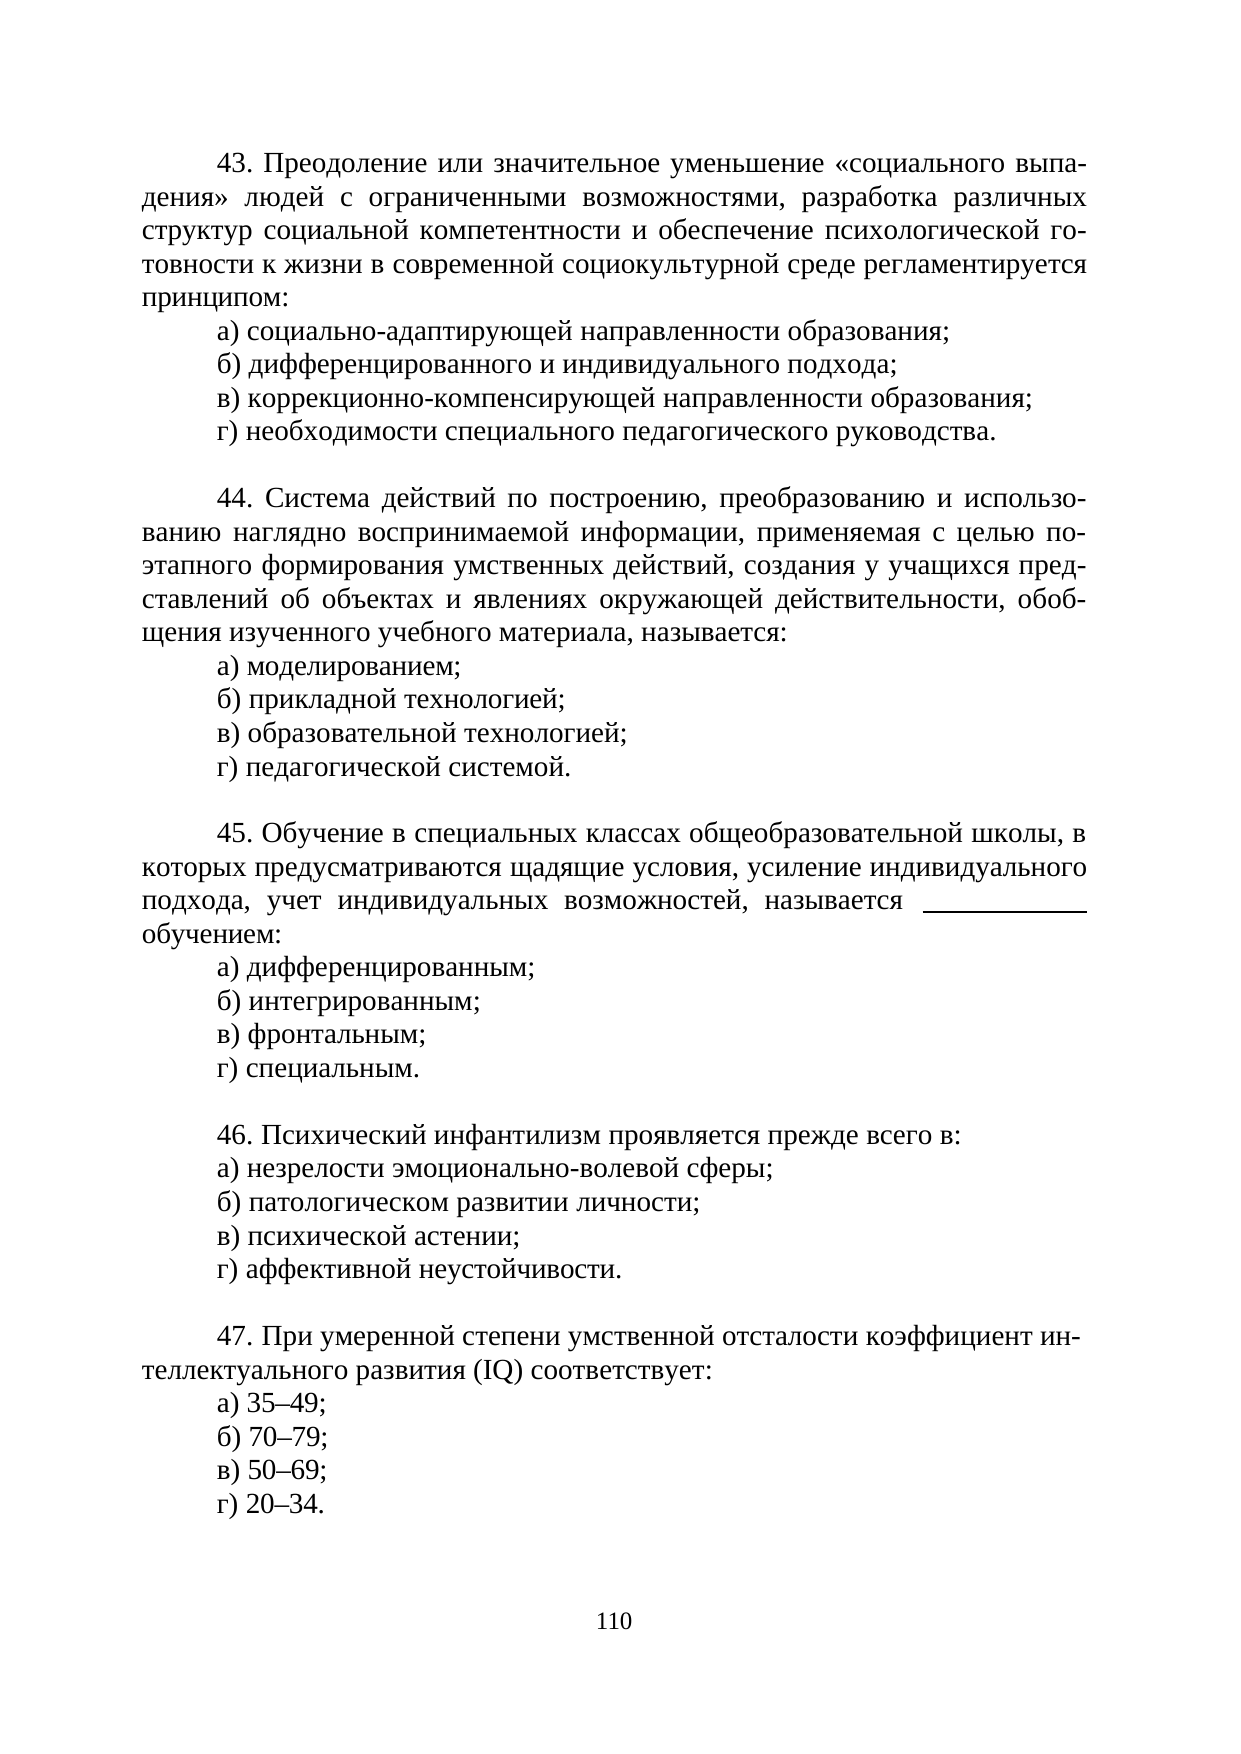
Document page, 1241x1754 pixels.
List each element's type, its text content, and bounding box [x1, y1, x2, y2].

text а) социально-адаптирующей направленности образования; б) дифференцированного и индивидуального подхода; [217, 313, 969, 380]
text б) 70–79; [217, 1419, 1196, 1453]
text г) 20–34. [217, 1486, 1196, 1520]
text б) патологическом развитии личности; в) психической астении; [217, 1184, 718, 1251]
text б) прикладной технологией; [217, 682, 1196, 715]
list При умеренной степени умственной отсталости коэффициент ин- теллектуального развития (IQ) соответствует: [142, 1318, 1087, 1385]
list Система действий по построению, преобразованию и использо- ванию наглядно воспринимаемой информации, применяемая с целью по- этапного формирования умственных действий, создания у учащихся пред- ставлений об объектах и явлениях окружающей действительности, обоб- щения изученного учебного материала, называется: [142, 480, 1087, 648]
list Психический инфантилизм проявляется прежде всего в: а) незрелости эмоционально-волевой сферы; [217, 1117, 961, 1184]
text а) дифференцированным; б) интегрированным; [217, 949, 537, 1017]
list Преодоление или значительное уменьшение «социального выпа- дения» людей с ограниченными возможностями, разработка различных структур социальной компетентности и обеспечение психологической го- товности к жизни в современной социокультурной среде регламентируется принципом: [142, 145, 1088, 313]
text а) моделированием; [217, 648, 1196, 682]
text в) фронтальным; г) специальным. [217, 1017, 434, 1084]
text г) аффективной неустойчивости. [217, 1251, 1196, 1285]
text в) 50–69; [217, 1453, 1196, 1486]
text в) коррекционно-компенсирующей направленности образования; г) необходимости специального педагогического руководства. [217, 380, 1049, 447]
list Обучение в специальных классах общеобразовательной школы, в которых предусматриваются щадящие условия, усиление индивидуального подхода, учет индивидуальных возможностей, называется обучением: [142, 815, 1087, 949]
text в) образовательной технологией; г) педагогической системой. [217, 715, 629, 782]
text а) 35–49; [217, 1386, 1196, 1419]
